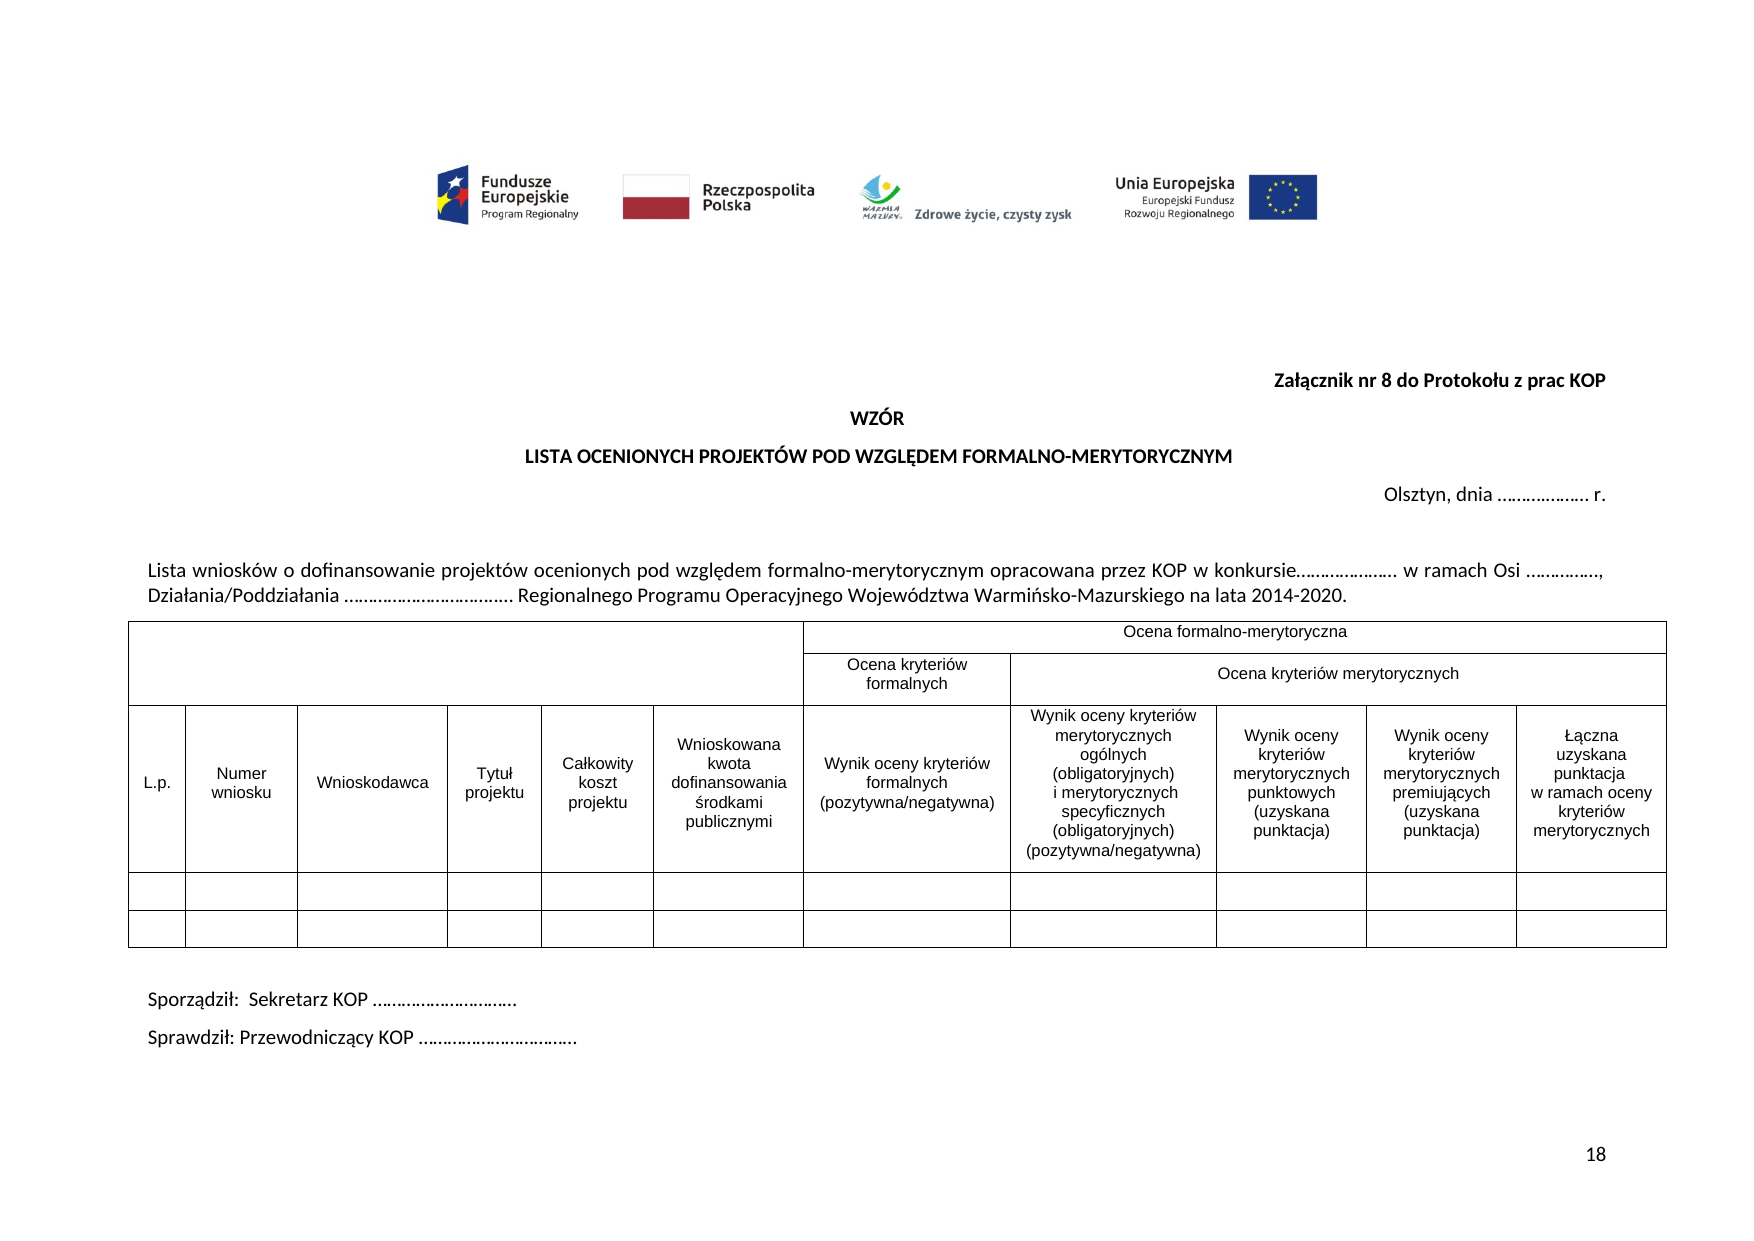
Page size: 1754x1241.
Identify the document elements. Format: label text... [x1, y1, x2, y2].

table_header [129, 622, 803, 705]
table_cell Ocena kryteriów merytorycznych [1011, 654, 1666, 705]
table_cell [1367, 911, 1516, 947]
table_cell Wnioskowana kwota dofinansowania środkami publicznymi [654, 706, 803, 872]
table_cell [129, 873, 185, 909]
table_cell Numer wniosku [186, 706, 297, 872]
table_cell [186, 873, 297, 909]
table_header Ocena formalno-merytoryczna [804, 622, 1666, 653]
table_cell Ocena kryteriów formalnych [804, 654, 1010, 705]
table_cell [298, 911, 447, 947]
table_cell [1517, 911, 1666, 947]
text Olsztyn, dnia ……….……… r. [148, 481, 1606, 507]
table_cell [654, 911, 803, 947]
table_cell [129, 911, 185, 947]
text Sprawdził: Przewodniczący KOP …………………………… [148, 1024, 1606, 1049]
table_cell [1011, 873, 1216, 909]
table_cell [186, 911, 297, 947]
table_cell [542, 873, 653, 909]
table_cell [1517, 873, 1666, 909]
picture [404, 147, 1350, 242]
text LISTA OCENIONYCH PROJEKTÓW POD WZGLĘDEM FORMALNO-MERYTORYCZNYM [148, 443, 1606, 469]
table_cell [542, 911, 653, 947]
table_cell [654, 873, 803, 909]
table_cell [1217, 873, 1366, 909]
table_cell [804, 873, 1010, 909]
table_cell Całkowity koszt projektu [542, 706, 653, 872]
table_cell L.p. [129, 706, 185, 872]
text Lista wniosków o dofinansowanie projektów ocenionych pod względem formalno-merytorycznym opracowana przez KOP w konkursie………………… w ramach Osi ……………, Działania/Poddziałania …………………………..… Regionalnego Programu Operacyjnego Województwa Warmińsko-Mazurskiego na lata 2014-2020. [148, 557, 1606, 608]
text Sporządził: Sekretarz KOP ………………………… [148, 986, 1606, 1011]
table_cell [448, 873, 541, 909]
table_cell [1217, 911, 1366, 947]
table_cell Wynik oceny kryteriów merytorycznych ogólnych (obligatoryjnych) i merytorycznych specyficznych (obligatoryjnych) (pozytywna/negatywna) [1011, 706, 1216, 872]
table_cell [448, 911, 541, 947]
text Załącznik nr 8 do Protokołu z prac KOP [148, 368, 1606, 393]
table_cell Wnioskodawca [298, 706, 447, 872]
table_cell [804, 911, 1010, 947]
table_cell Wynik oceny kryteriów merytorycznych punktowych (uzyskana punktacja) [1217, 706, 1366, 872]
table_cell Łączna uzyskana punktacja w ramach oceny kryteriów merytorycznych [1517, 706, 1666, 872]
table_cell [298, 873, 447, 909]
table_cell Tytuł projektu [448, 706, 541, 872]
text WZÓR [148, 406, 1606, 431]
table_cell [1011, 911, 1216, 947]
table_cell Wynik oceny kryteriów formalnych (pozytywna/negatywna) [804, 706, 1010, 872]
table_cell [1367, 873, 1516, 909]
table_cell Wynik oceny kryteriów merytorycznych premiujących (uzyskana punktacja) [1367, 706, 1516, 872]
